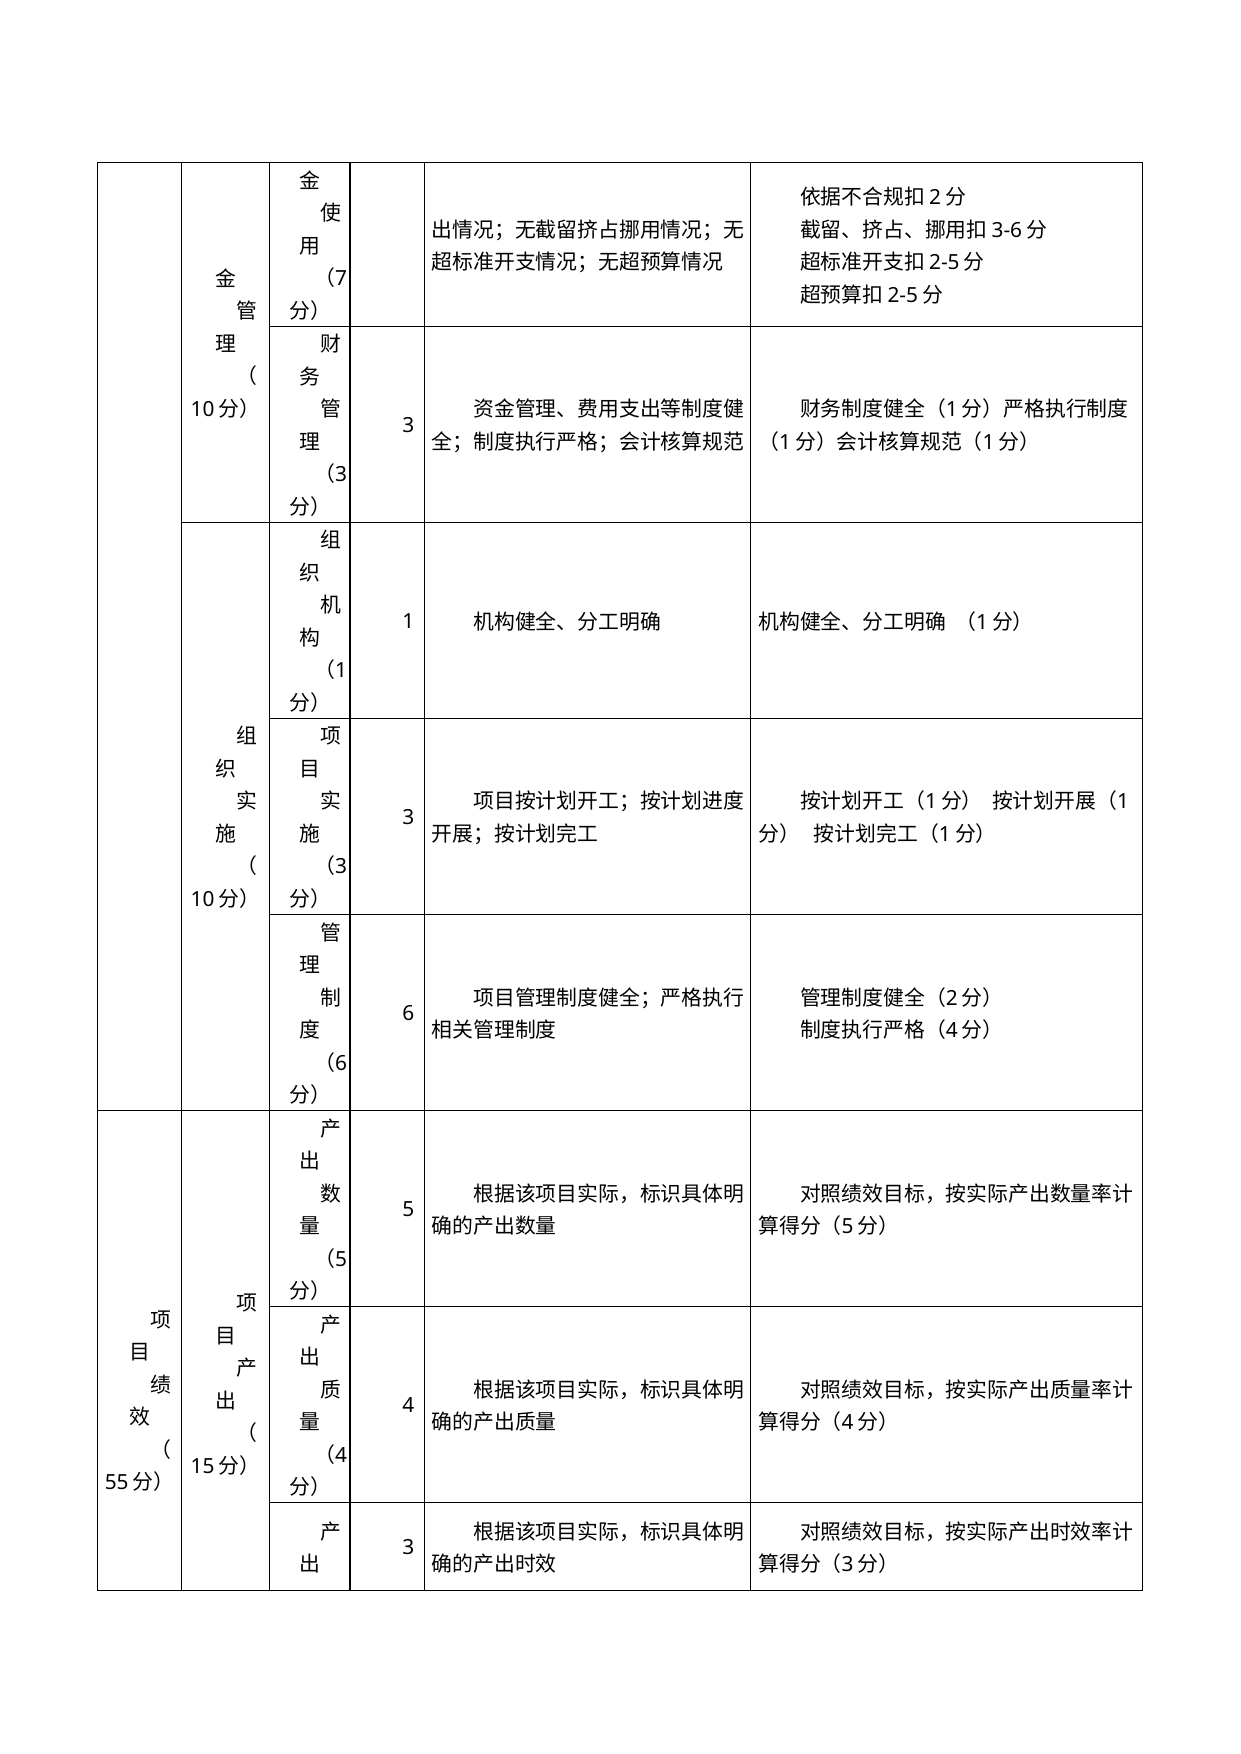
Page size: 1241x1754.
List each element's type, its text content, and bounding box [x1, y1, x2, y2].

table_cell 按计划开工（1分） 按计划开展（1分） 按计划完工（1分） [751, 719, 1142, 914]
table_cell 3 [351, 327, 424, 522]
table_cell 对照绩效目标，按实际产出质量率计算得分（4分） [751, 1307, 1142, 1502]
table_cell 根据该项目实际，标识具体明确的产出数量 [425, 1111, 750, 1306]
table_cell 机构健全、分工明确 [425, 523, 750, 718]
table_cell 项目管理制度健全；严格执行相关管理制度 [425, 915, 750, 1110]
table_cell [751, 163, 1142, 326]
table_cell 1 [351, 523, 424, 718]
table_cell 3 [351, 1503, 424, 1590]
table_cell 根据该项目实际，标识具体明确的产出质量 [425, 1307, 750, 1502]
table_cell 根据该项目实际，标识具体明确的产出时效 [425, 1503, 750, 1590]
table_cell 4 [351, 1307, 424, 1502]
table_cell 项目 实施 （3分） [270, 719, 349, 914]
table_cell 财务 管理 （3分） [270, 327, 349, 522]
table_cell 产出 质量 （4分） [270, 1307, 349, 1502]
table_cell 5 [351, 1111, 424, 1306]
table_cell 3 [351, 719, 424, 914]
table_cell 资金管理、费用支出等制度健全；制度执行严格；会计核算规范 [425, 327, 750, 522]
table_cell 项目 产出 （15分） [182, 1111, 269, 1590]
table_cell 组织 机构 （1分） [270, 523, 349, 718]
table_cell 项目按计划开工；按计划进度开展；按计划完工 [425, 719, 750, 914]
table_cell 管理 制度 （6分） [270, 915, 349, 1110]
table_cell 产出 数量 （5分） [270, 1111, 349, 1306]
table_cell 资金 使用 （7分） [270, 163, 349, 326]
table_cell 产出 时效 （3分） [270, 1503, 349, 1590]
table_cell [751, 1503, 1142, 1590]
table_cell 机构健全、分工明确 （1分） [751, 523, 1142, 718]
table_cell 6 [351, 915, 424, 1110]
table_cell 组织 实施 （10分） [182, 523, 269, 1110]
table_cell 财务制度健全（1分）严格执行制度（1分）会计核算规范（1分） [751, 327, 1142, 522]
table_cell 资金 管理 （10分） [182, 163, 269, 522]
table_cell 7 [351, 163, 424, 326]
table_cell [425, 163, 750, 326]
table_cell 项目 绩效 （55分） [98, 1111, 181, 1590]
table_cell 对照绩效目标，按实际产出数量率计算得分（5分） [751, 1111, 1142, 1306]
table_cell 管理制度健全（2分） 制度执行严格（4分） [751, 915, 1142, 1110]
